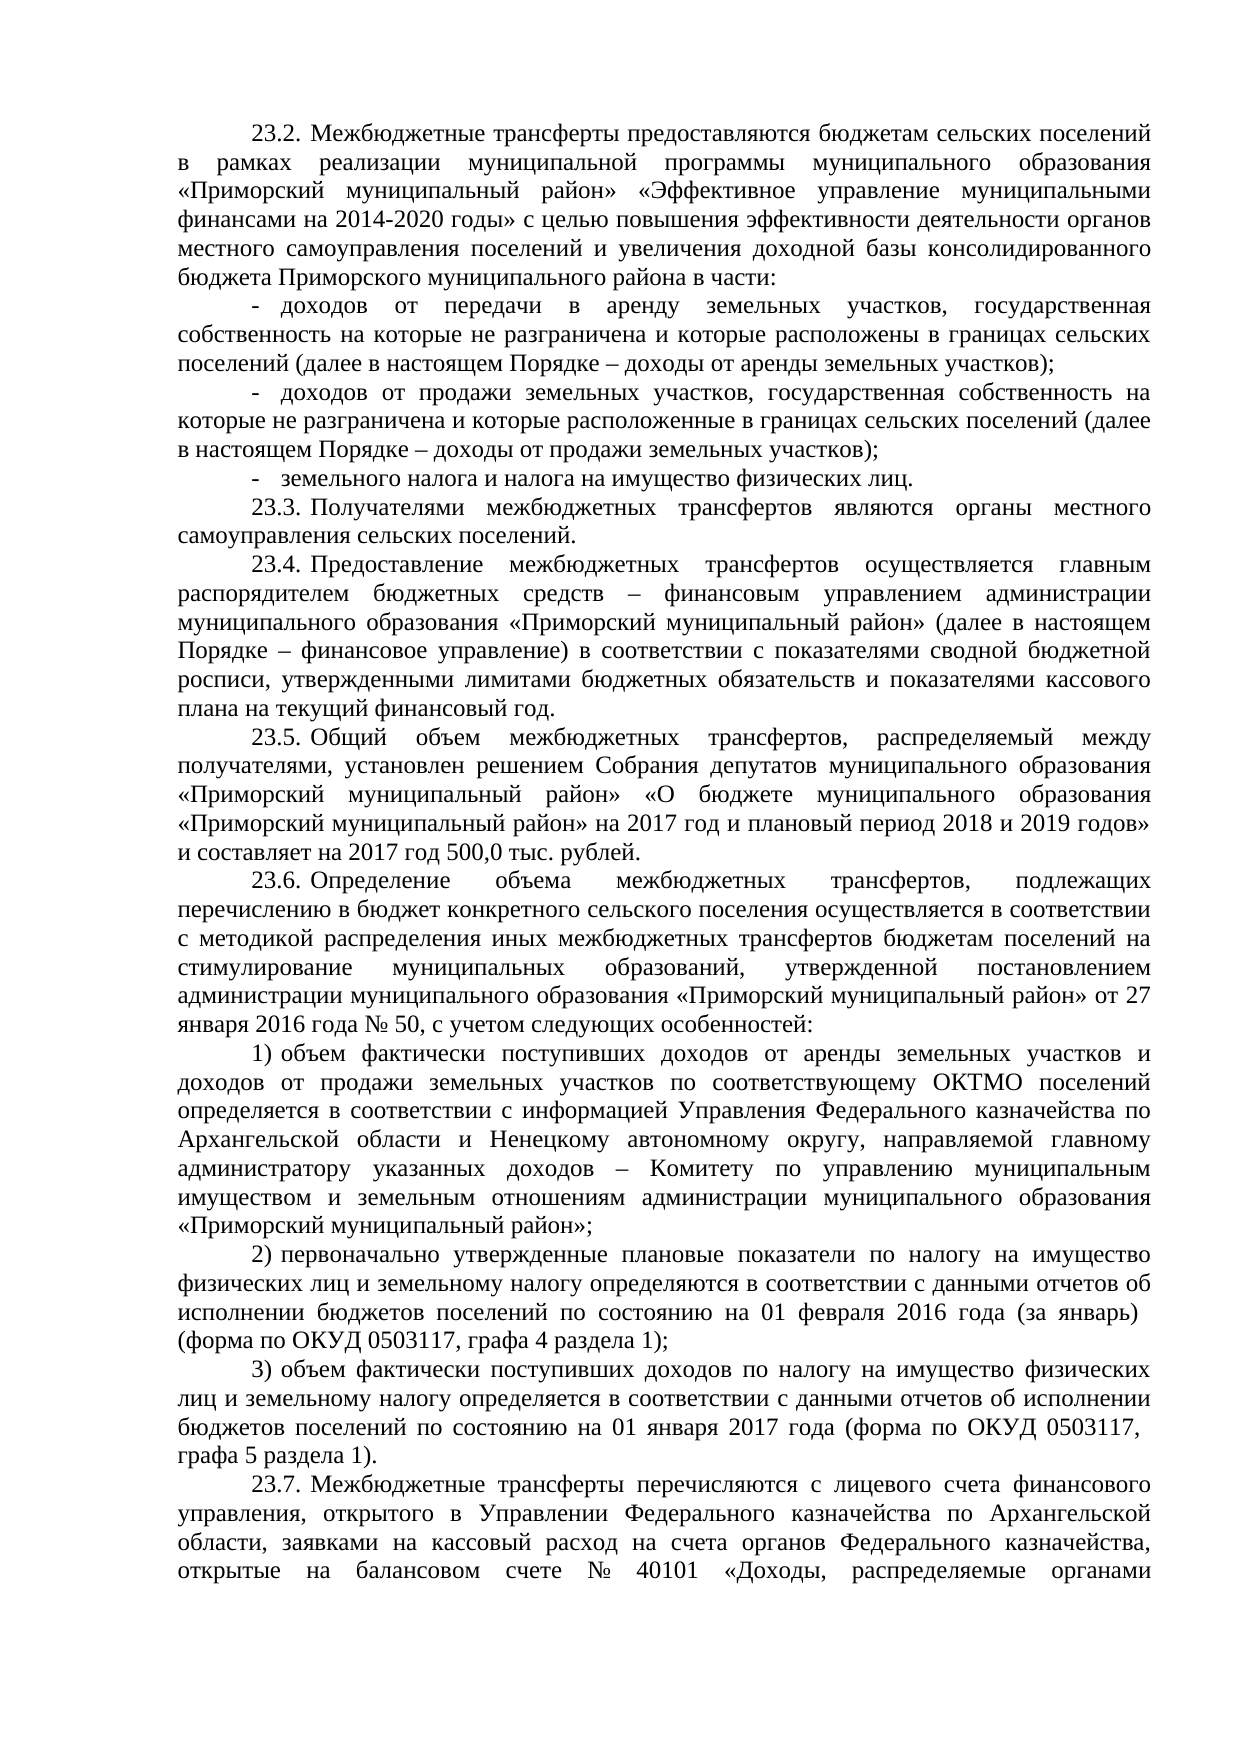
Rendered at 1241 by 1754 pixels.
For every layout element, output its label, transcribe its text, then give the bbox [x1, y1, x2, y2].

text 23.5. Общий объем межбюджетных трансфертов, распределяемый между получателями, установлен решением Собрания депутатов муниципального образования «Приморский муниципальный район» «О бюджете муниципального образования «Приморский муниципальный район» на 2017 год и плановый период 2018 и 2019 годов» и составляет на 2017 год 500,0 тыс. рублей. [177, 722, 1152, 866]
text 3) объем фактически поступивших доходов по налогу на имущество физических лиц и земельному налогу определяется в соответствии с данными отчетов об исполнении бюджетов поселений по состоянию на 01 января 2017 года (форма по ОКУД 0503117, графа 5 раздела 1). [177, 1354, 1152, 1469]
text 1) объем фактически поступивших доходов от аренды земельных участков и доходов от продажи земельных участков по соответствующему ОКТМО поселений определяется в соответствии с информацией Управления Федерального казначейства по Архангельской области и Ненецкому автономному округу, направляемой главному администратору указанных доходов – Комитету по управлению муниципальным имуществом и земельным отношениям администрации муниципального образования «Приморский муниципальный район»; [177, 1038, 1152, 1239]
text - доходов от передачи в аренду земельных участков, государственная собственность на которые не разграничена и которые расположены в границах сельских поселений (далее в настоящем Порядке – доходы от аренды земельных участков); [177, 291, 1152, 377]
text 2) первоначально утвержденные плановые показатели по налогу на имущество физических лиц и земельному налогу определяются в соответствии с данными отчетов об исполнении бюджетов поселений по состоянию на 01 февраля 2016 года (за январь) (форма по ОКУД 0503117, графа 4 раздела 1); [177, 1239, 1152, 1354]
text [177, 1469, 1152, 1584]
text 23.4. Предоставление межбюджетных трансфертов осуществляется главным распорядителем бюджетных средств – финансовым управлением администрации муниципального образования «Приморский муниципальный район» (далее в настоящем Порядке – финансовое управление) в соответствии с показателями сводной бюджетной росписи, утвержденными лимитами бюджетных обязательств и показателями кассового плана на текущий финансовый год. [177, 549, 1152, 722]
text 23.3. Получателями межбюджетных трансфертов являются органы местного самоуправления сельских поселений. [177, 492, 1152, 549]
text 23.2. Межбюджетные трансферты предоставляются бюджетам сельских поселений в рамках реализации муниципальной программы муниципального образования «Приморский муниципальный район» «Эффективное управление муниципальными финансами на 2014-2020 годы» с целью повышения эффективности деятельности органов местного самоуправления поселений и увеличения доходной базы консолидированного бюджета Приморского муниципального района в части: [177, 118, 1152, 291]
text - доходов от продажи земельных участков, государственная собственность на которые не разграничена и которые расположенные в границах сельских поселений (далее в настоящем Порядке – доходы от продажи земельных участков); [177, 377, 1152, 463]
text - земельного налога и налога на имущество физических лиц. [177, 463, 1152, 492]
text 23.6. Определение объема межбюджетных трансфертов, подлежащих перечислению в бюджет конкретного сельского поселения осуществляется в соответствии с методикой распределения иных межбюджетных трансфертов бюджетам поселений на стимулирование муниципальных образований, утвержденной постановлением администрации муниципального образования «Приморский муниципальный район» от 27 января 2016 года № 50, с учетом следующих особенностей: [177, 866, 1152, 1038]
